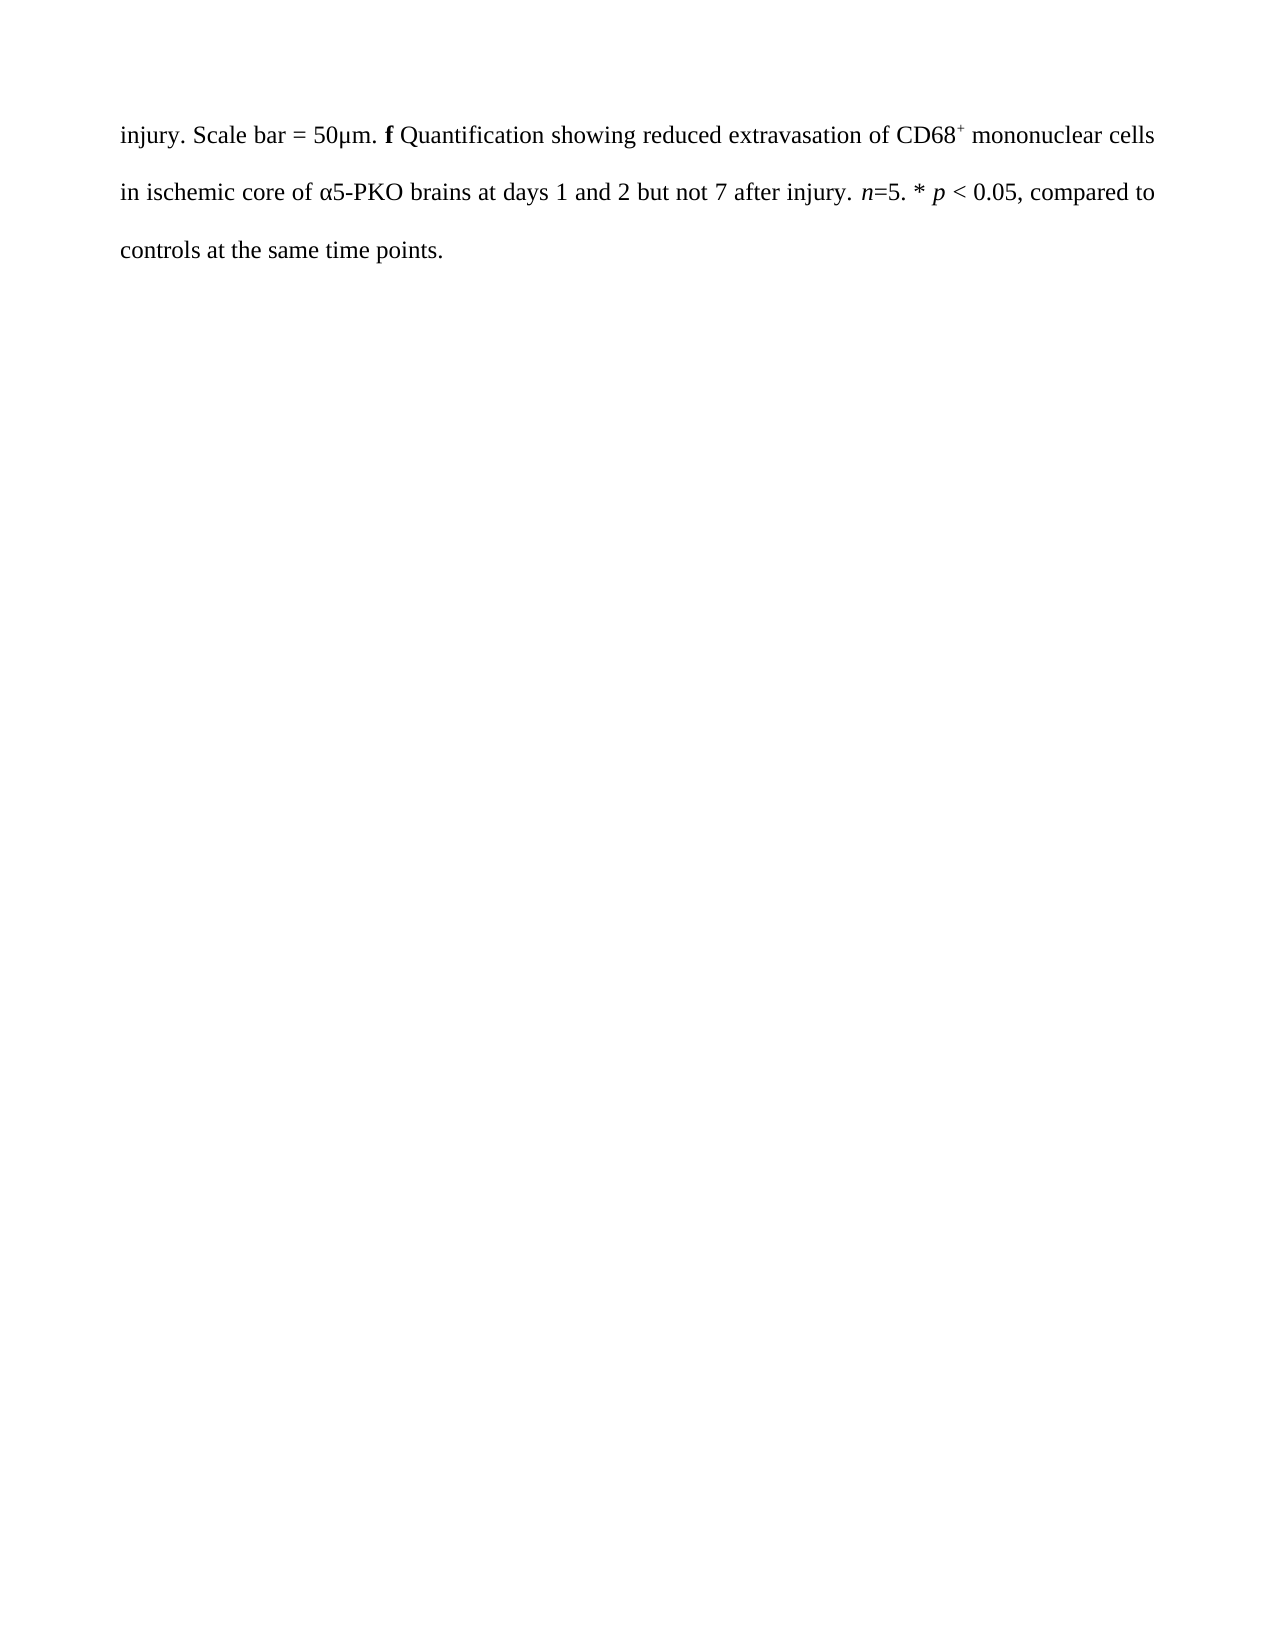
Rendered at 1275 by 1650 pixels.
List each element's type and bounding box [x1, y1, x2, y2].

text [120, 120, 1155, 264]
